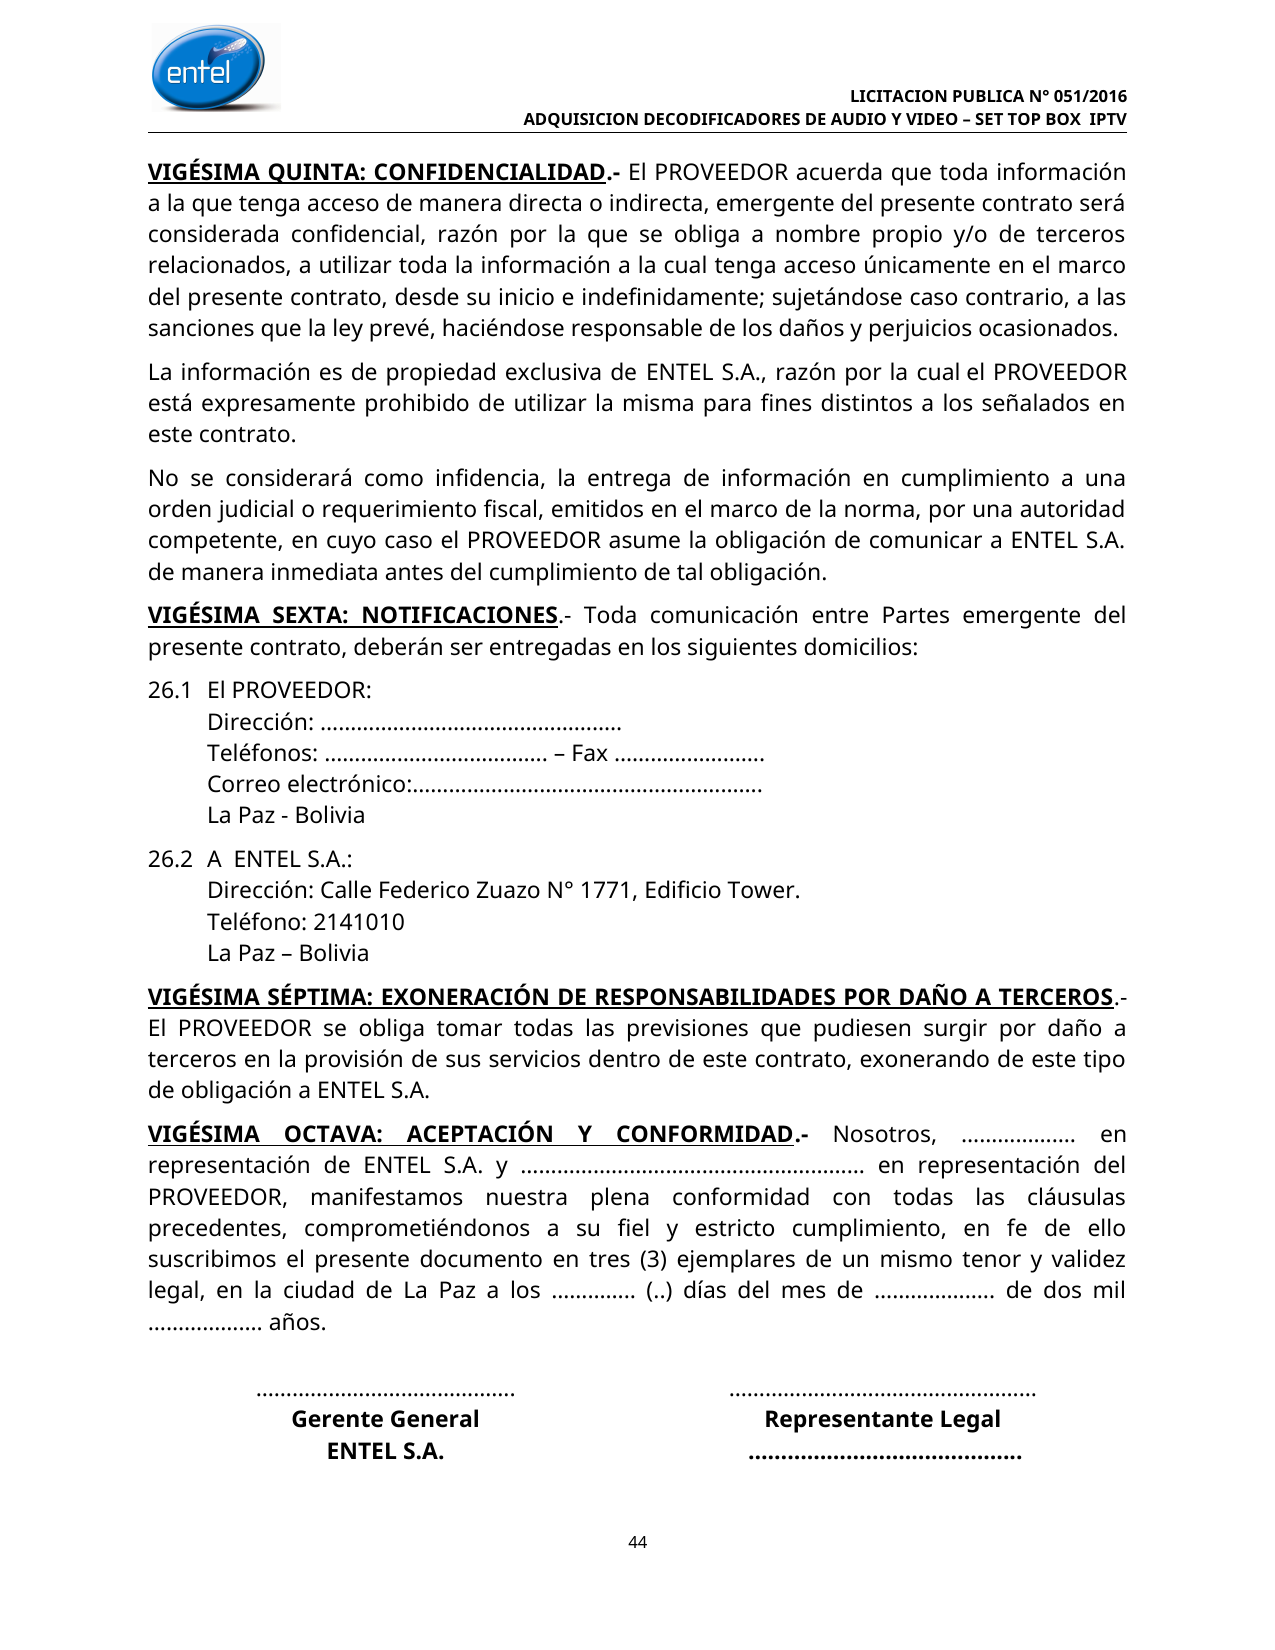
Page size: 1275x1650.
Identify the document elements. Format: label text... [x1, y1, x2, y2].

text No se considerará como infidencia, la entrega de información en cumplimiento a una orden judicial o requerimiento fiscal, emitidos en el marco de la norma, por una autoridad competente, en cuyo caso el PROVEEDOR asume la obligación de comunicar a ENTEL S.A. de manera inmediata antes del cumplimiento de tal obligación. [148, 462, 1127, 587]
text VIGÉSIMA QUINTA: CONFIDENCIALIDAD.- El PROVEEDOR acuerda que toda información a la que tenga acceso de manera directa o indirecta, emergente del presente contrato será considerada confidencial, razón por la que se obliga a nombre propio y/o de terceros relacionados, a utilizar toda la información a la cual tenga acceso únicamente en el marco del presente contrato, desde su inicio e indefinidamente; sujetándose caso contrario, a las sanciones que la ley prevé, haciéndose responsable de los daños y perjuicios ocasionados. [148, 156, 1127, 343]
text 26.2 A ENTEL S.A.: [148, 843, 1127, 874]
table_header ……………………………………. Gerente General ENTEL S.A. [144, 1372, 631, 1466]
text VIGÉSIMA OCTAVA: ACEPTACIÓN Y CONFORMIDAD.- Nosotros, ………………. en representación de ENTEL S.A. y ………………………………………………… en representación del PROVEEDOR, manifestamos nuestra plena conformidad con todas las cláusulas precedentes, comprometiéndonos a su fiel y estricto cumplimiento, en fe de ello suscribimos el presente documento en tres (3) ejemplares de un mismo tenor y validez legal, en la ciudad de La Paz a los ………….. (..) días del mes de ……………….. de dos mil ………………. años. [148, 1118, 1127, 1337]
text Teléfono: 2141010 [207, 906, 1127, 937]
picture [151, 23, 282, 112]
table_header …………………………………………… Representante Legal …………………………………... [631, 1372, 1138, 1466]
text Teléfonos: ………………………………. – Fax ……………………. [207, 737, 1127, 768]
text VIGÉSIMA SÉPTIMA: EXONERACIÓN DE RESPONSABILIDADES POR DAÑO A TERCEROS.- El PROVEEDOR se obliga tomar todas las previsiones que pudiesen surgir por daño a terceros en la provisión de sus servicios dentro de este contrato, exonerando de este tipo de obligación a ENTEL S.A. [148, 981, 1127, 1106]
text La Paz – Bolivia [207, 937, 1127, 968]
text VIGÉSIMA SEXTA: NOTIFICACIONES.- Toda comunicación entre Partes emergente del presente contrato, deberán ser entregadas en los siguientes domicilios: [148, 599, 1127, 662]
text 26.1 El PROVEEDOR: [148, 674, 1127, 706]
text La información es de propiedad exclusiva de ENTEL S.A., razón por la cual el PROVEEDOR está expresamente prohibido de utilizar la misma para fines distintos a los señalados en este contrato. [148, 356, 1127, 449]
text La Paz - Bolivia [207, 799, 1127, 831]
text Dirección: ………………………………………….. [207, 706, 1127, 737]
text Dirección: Calle Federico Zuazo N° 1771, Edificio Tower. [207, 874, 1127, 906]
text Correo electrónico:…………………………………………………. [207, 768, 1127, 799]
